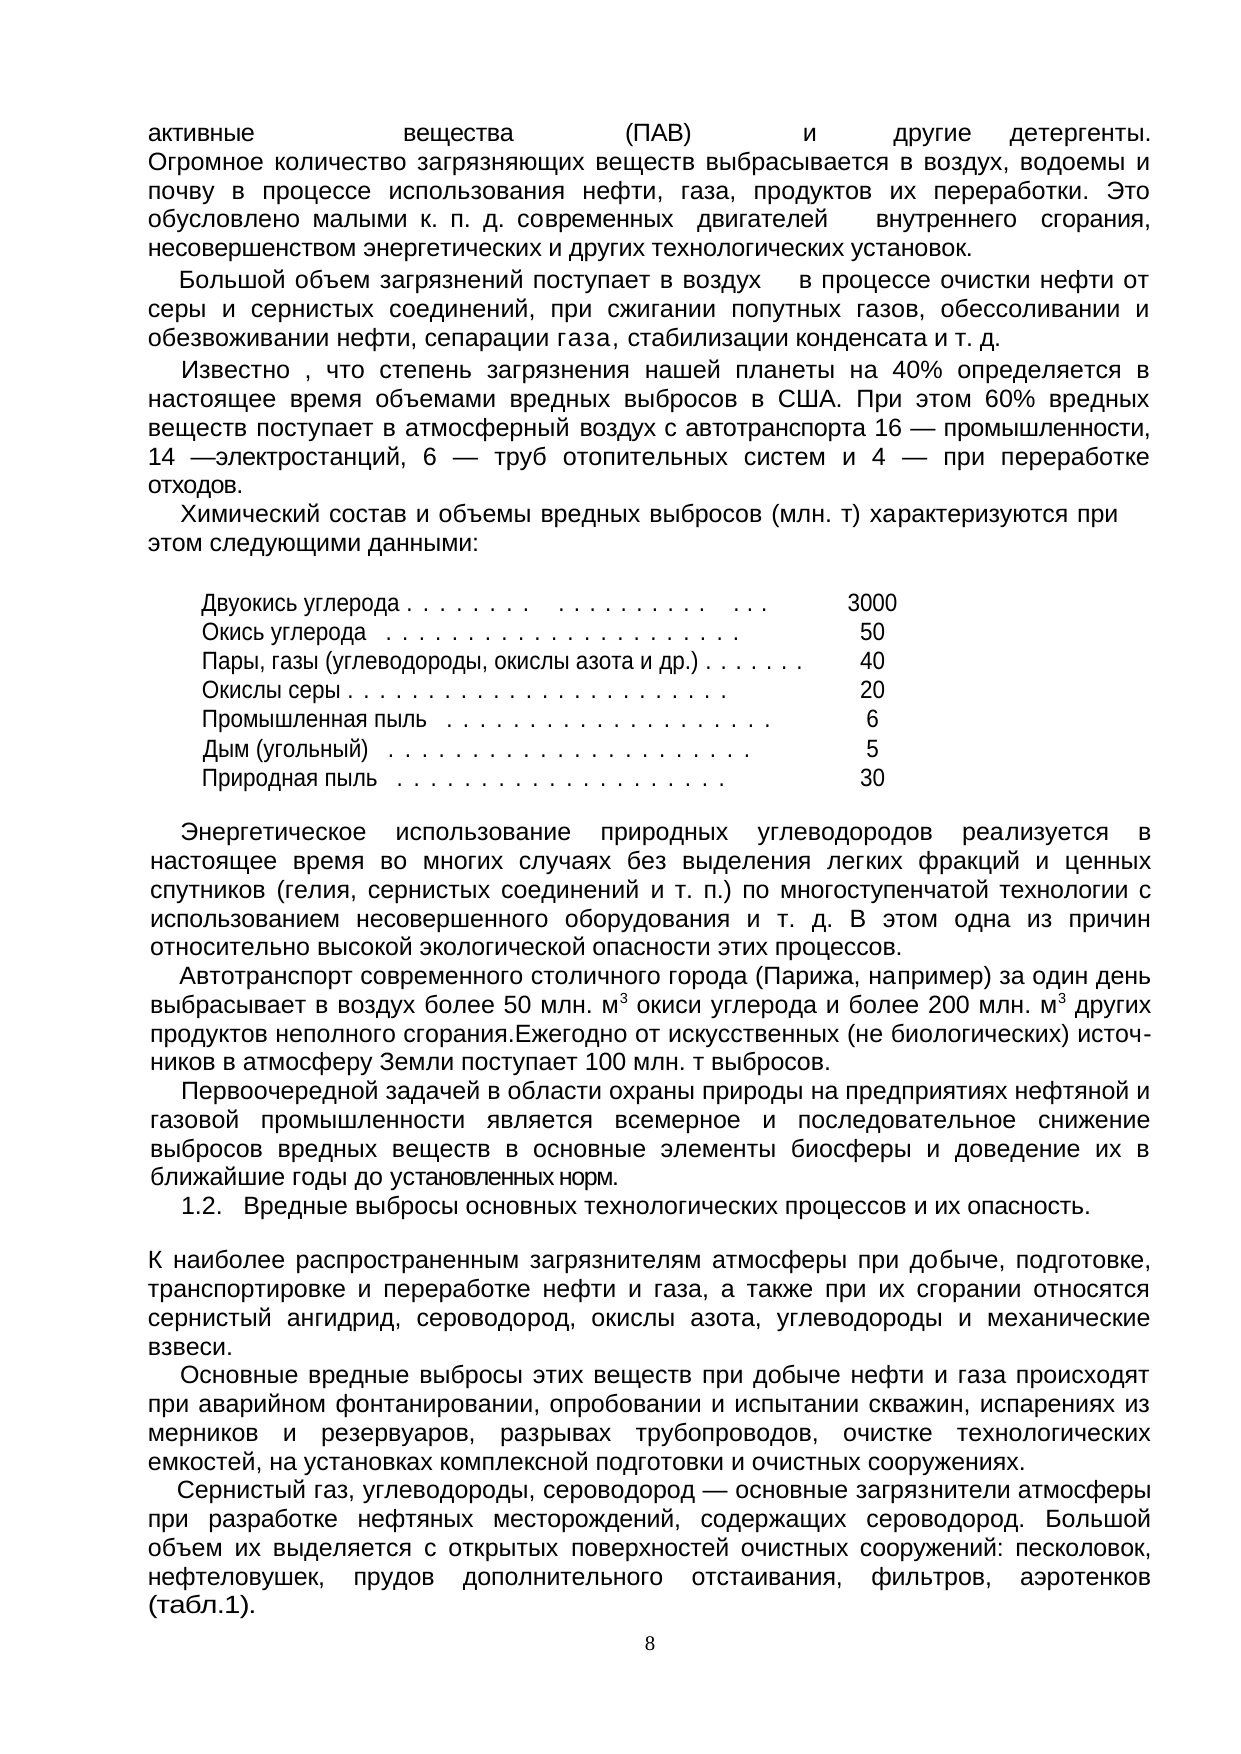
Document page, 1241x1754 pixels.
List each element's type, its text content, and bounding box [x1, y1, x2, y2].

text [148, 118, 1151, 262]
text Сернистый газ, углеводороды, сероводород — основные загрязнители атмосферы при разработке нефтяных месторождений, содержащих сероводород. Большой объем их выделяется с открытых поверхностей очистных сооружений: песколовок, нефтеловушек, прудов дополнительного отстаивания, фильтров, аэротенков (табл.1). [148, 1475, 1151, 1619]
text Окислы серы ........................ 20 [202, 675, 1152, 704]
text Окись углерода ...................... 50 [202, 617, 1152, 646]
text Двуокись углерода ........ .......... ... 3000 [201, 588, 1152, 617]
text 1.2. Вредные выбросы основных технологических процессов и их опасность. [150, 1191, 1151, 1220]
text К наиболее распространенным загрязнителям атмосферы при добыче, подготовке, транспортировке и переработке нефти и газа, а также при их сгорании относятся сернистый ангидрид, сероводород, окислы азота, углеводороды и механические взвеси. [148, 1245, 1151, 1360]
text Энергетическое использование природных углеводородов реализуется в настоящее время во многих случаях без выделения легких фракций и ценных спутников (гелия, сернистых соединений и т. п.) по многоступенчатой технологии с использованием несовершенного оборудования и т. д. В этом одна из причин относительно высокой экологической опасности этих процессов. [150, 817, 1151, 961]
text Пары, газы (углеводороды, окислы азота и др.) ....... 40 [202, 646, 1152, 675]
text Дым (угольный) ...................... 5 [203, 734, 1152, 762]
text Известно , что степень загрязнения нашей планеты на 40% определяется в настоящее время объемами вредных выбросов в США. При этом 60% вредных веществ поступает в атмосферный воздух с автотранспорта 16 — промышленности, 14 —электростанций, 6 — труб отопительных систем и 4 — при переработке отходов. [148, 355, 1151, 499]
text Природная пыль .................... 30 [202, 762, 1152, 791]
text Большой объем загрязнений поступает в воздух в процессе очистки нефти от серы и сернистых соединений, при сжигании попутных газов, обессоливании и обезвоживании нефти, сепарации газа, стабилизации конденсата и т. д. [148, 265, 1151, 352]
text Первоочередной задачей в области охраны природы на предприятиях нефтяной и газовой промышленности является всемерное и последовательное снижение выбросов вредных веществ в основные элементы биосферы и доведение их в ближайшие годы до установленных норм. [150, 1076, 1151, 1191]
text Химический состав и объемы вредных выбросов (млн. т) характеризуются при этом следующими данными: [148, 499, 1118, 556]
text Промышленная пыль .................... 6 [202, 704, 1152, 733]
text Основные вредные выбросы этих веществ при добыче нефти и газа происходят при аварийном фонтанировании, опробовании и испытании скважин, испарениях из мерников и резервуаров, разрывах трубопроводов, очистке технологических емкостей, на установках комплексной подготовки и очистных сооружениях. [148, 1360, 1151, 1475]
text Автотранспорт современного столичного города (Парижа, например) за один день выбрасывает в воздух более 50 млн. м3 окиси углерода и более 200 млн. м3 других продуктов неполного сгорания.Ежегодно от искусственных (не биологических) источников в атмосферу Земли поступает 100 млн. т выбросов. [150, 961, 1151, 1076]
